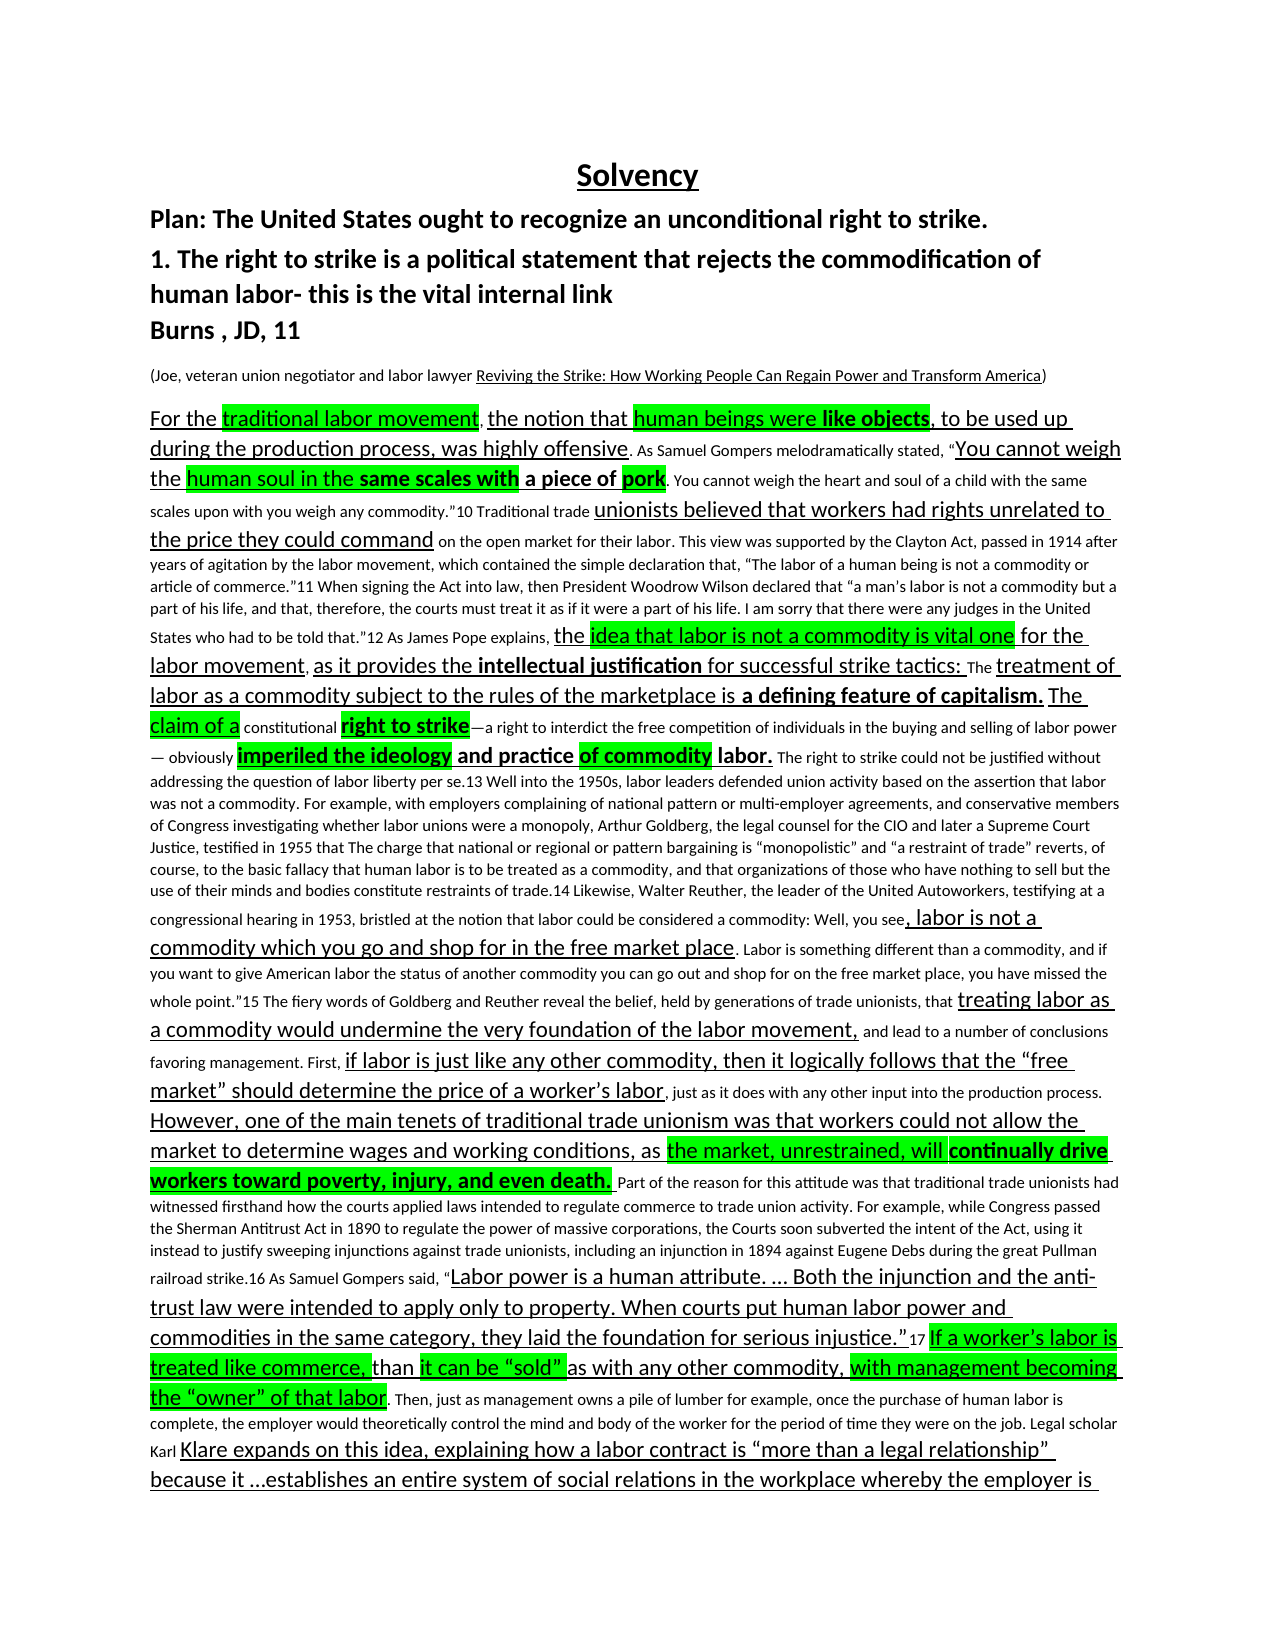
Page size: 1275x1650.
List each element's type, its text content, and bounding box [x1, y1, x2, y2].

subtitle Solvency [150, 154, 1125, 195]
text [150, 404, 1125, 1494]
subtitle 1. The right to strike is a political statement that rejects the commodification of human labor- this is the vital internal link [150, 242, 1125, 311]
subtitle Plan: The United States ought to recognize an unconditional right to strike. [150, 202, 1125, 235]
text (Joe, veteran union negotiator and labor lawyer Reviving the Strike: How Working People Can Regain Power and Transform America) [150, 366, 1125, 386]
text Burns , JD, 11 [150, 313, 1125, 346]
